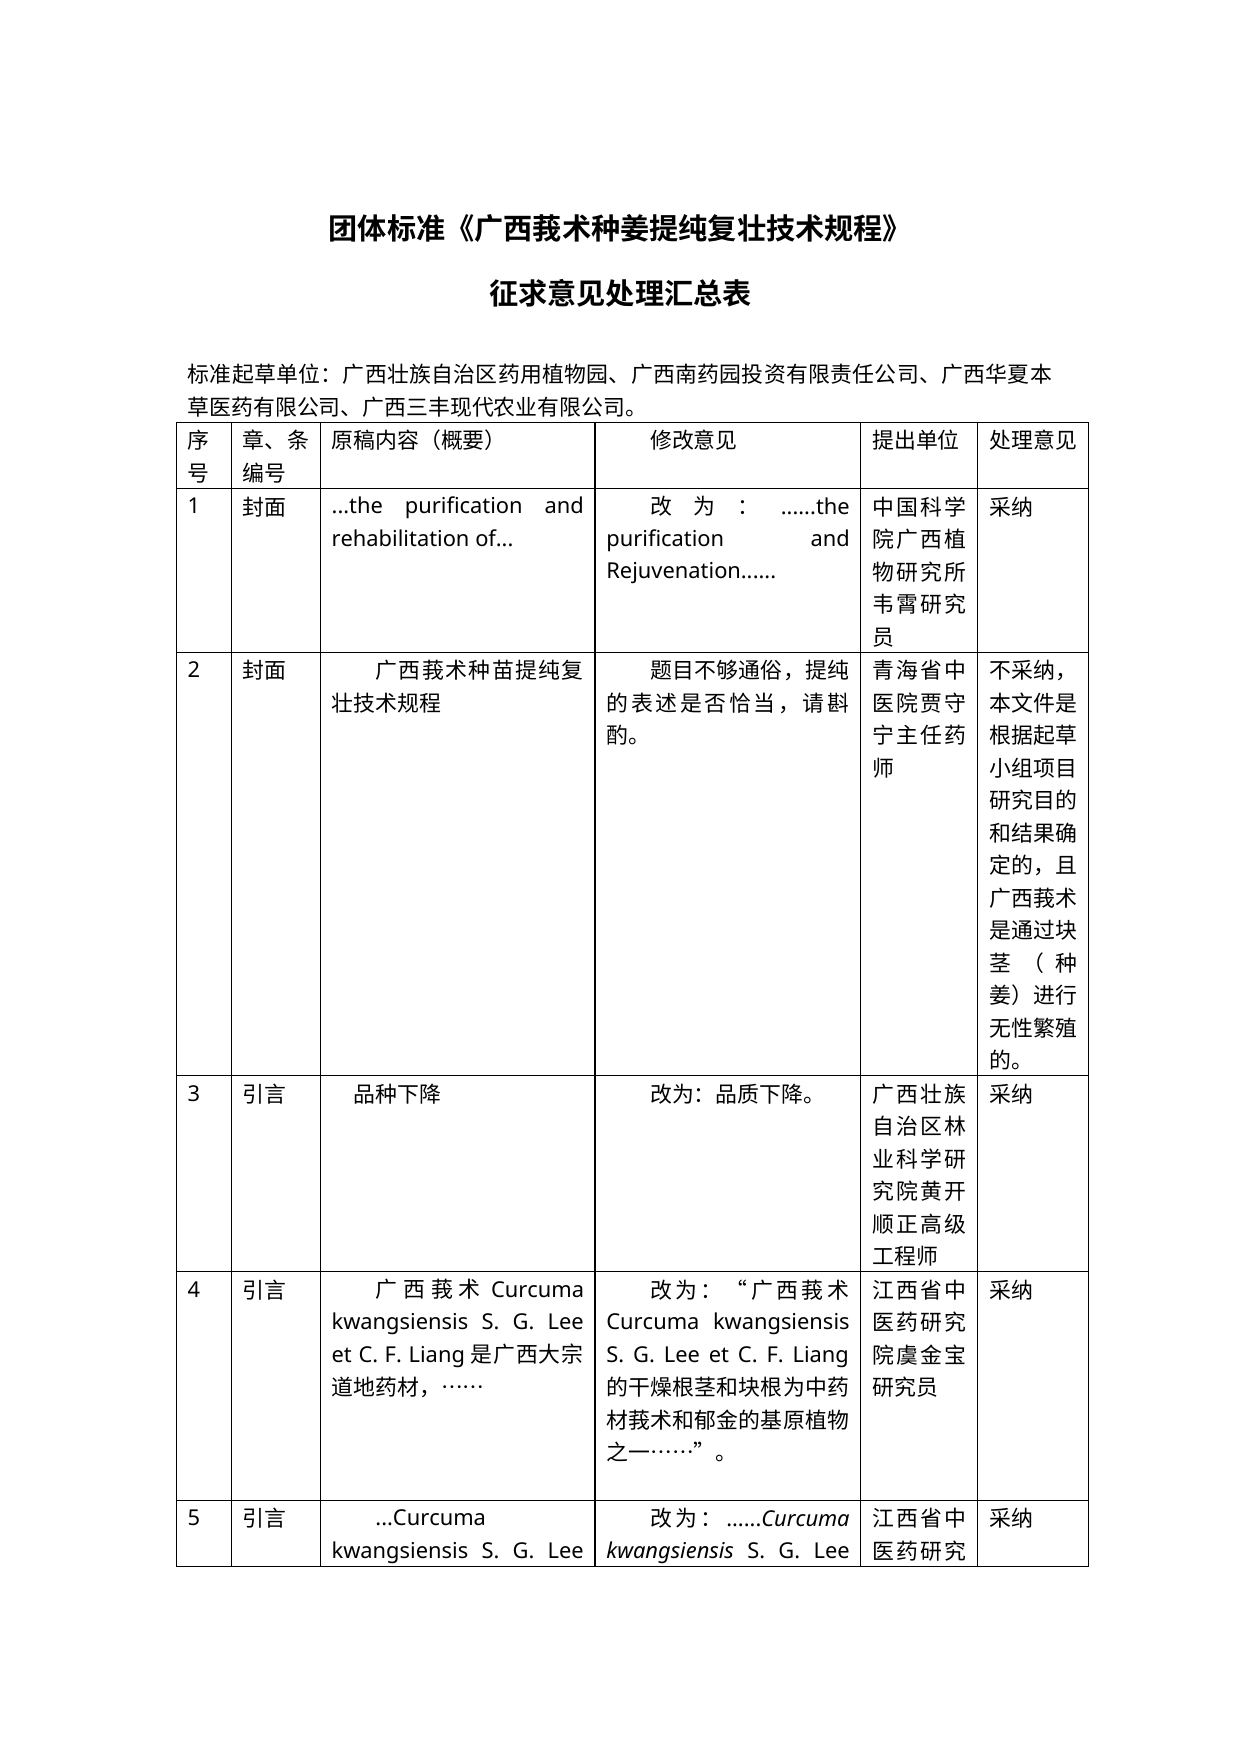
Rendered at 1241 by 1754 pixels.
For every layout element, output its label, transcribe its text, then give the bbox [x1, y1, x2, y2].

table_header 序号 [177, 423, 231, 488]
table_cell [321, 1501, 594, 1566]
table_header 处理意见 [978, 423, 1088, 488]
table_cell 2 [177, 653, 231, 1075]
table_cell 改为：品质下降。 [596, 1076, 860, 1271]
table_cell 广西莪术种苗提纯复壮技术规程 [321, 653, 594, 1075]
table_cell 4 [177, 1272, 231, 1500]
table_cell 青海省中医院贾守宁主任药师 [861, 653, 977, 1075]
table_cell 中国科学院广西植物研究所韦霄研究员 [861, 489, 977, 652]
text 团体标准《广西莪术种姜提纯复壮技术规程》 [187, 194, 1053, 259]
table_cell 改为：......the purification and Rejuvenation...... [596, 489, 860, 652]
table_cell 采纳 [978, 1501, 1088, 1566]
table_cell 不采纳，本文件是根据起草小组项目研究目的和结果确定的，且广西莪术是通过块茎（种姜）进行无性繁殖的。 [978, 653, 1088, 1075]
table_cell 采纳 [978, 489, 1088, 652]
table_cell 1 [177, 489, 231, 652]
table_cell 引言 [232, 1076, 320, 1271]
table_cell 广西壮族自治区林业科学研究院黄开顺正高级工程师 [861, 1076, 977, 1271]
table_cell 江西省中医药研究院虞金宝研究员 [861, 1272, 977, 1500]
table_header 修改意见 [596, 423, 860, 488]
table_cell 品种下降 [321, 1076, 594, 1271]
text 征求意见处理汇总表 [187, 259, 1053, 324]
table_cell 引言 [232, 1501, 320, 1566]
table_cell 改为：“广西莪术Curcuma kwangsiensis S. G. Lee et C. F. Liang的干燥根茎和块根为中药材莪术和郁金的基原植物之一……”。 [596, 1272, 860, 1500]
table_cell 采纳 [978, 1272, 1088, 1500]
table_header 原稿内容（概要） [321, 423, 594, 488]
table_cell 广西莪术Curcuma kwangsiensis S. G. Lee et C. F. Liang是广西大宗道地药材，…… [321, 1272, 594, 1500]
table_cell 5 [177, 1501, 231, 1566]
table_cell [596, 1501, 860, 1566]
table_header 提出单位 [861, 423, 977, 488]
table_cell 封面 [232, 653, 320, 1075]
table_cell 江西省中医药研究院虞金宝研究员 [861, 1501, 977, 1566]
text 标准起草单位：广西壮族自治区药用植物园、广西南药园投资有限责任公司、广西华夏本草医药有限公司、广西三丰现代农业有限公司。 [187, 357, 1053, 422]
table_cell 题目不够通俗，提纯的表述是否恰当，请斟酌。 [596, 653, 860, 1075]
table_cell 引言 [232, 1272, 320, 1500]
table_cell ...the purification and rehabilitation of... [321, 489, 594, 652]
table_cell 3 [177, 1076, 231, 1271]
table_header 章、条编号 [232, 423, 320, 488]
table_cell 采纳 [978, 1076, 1088, 1271]
table_cell 封面 [232, 489, 320, 652]
